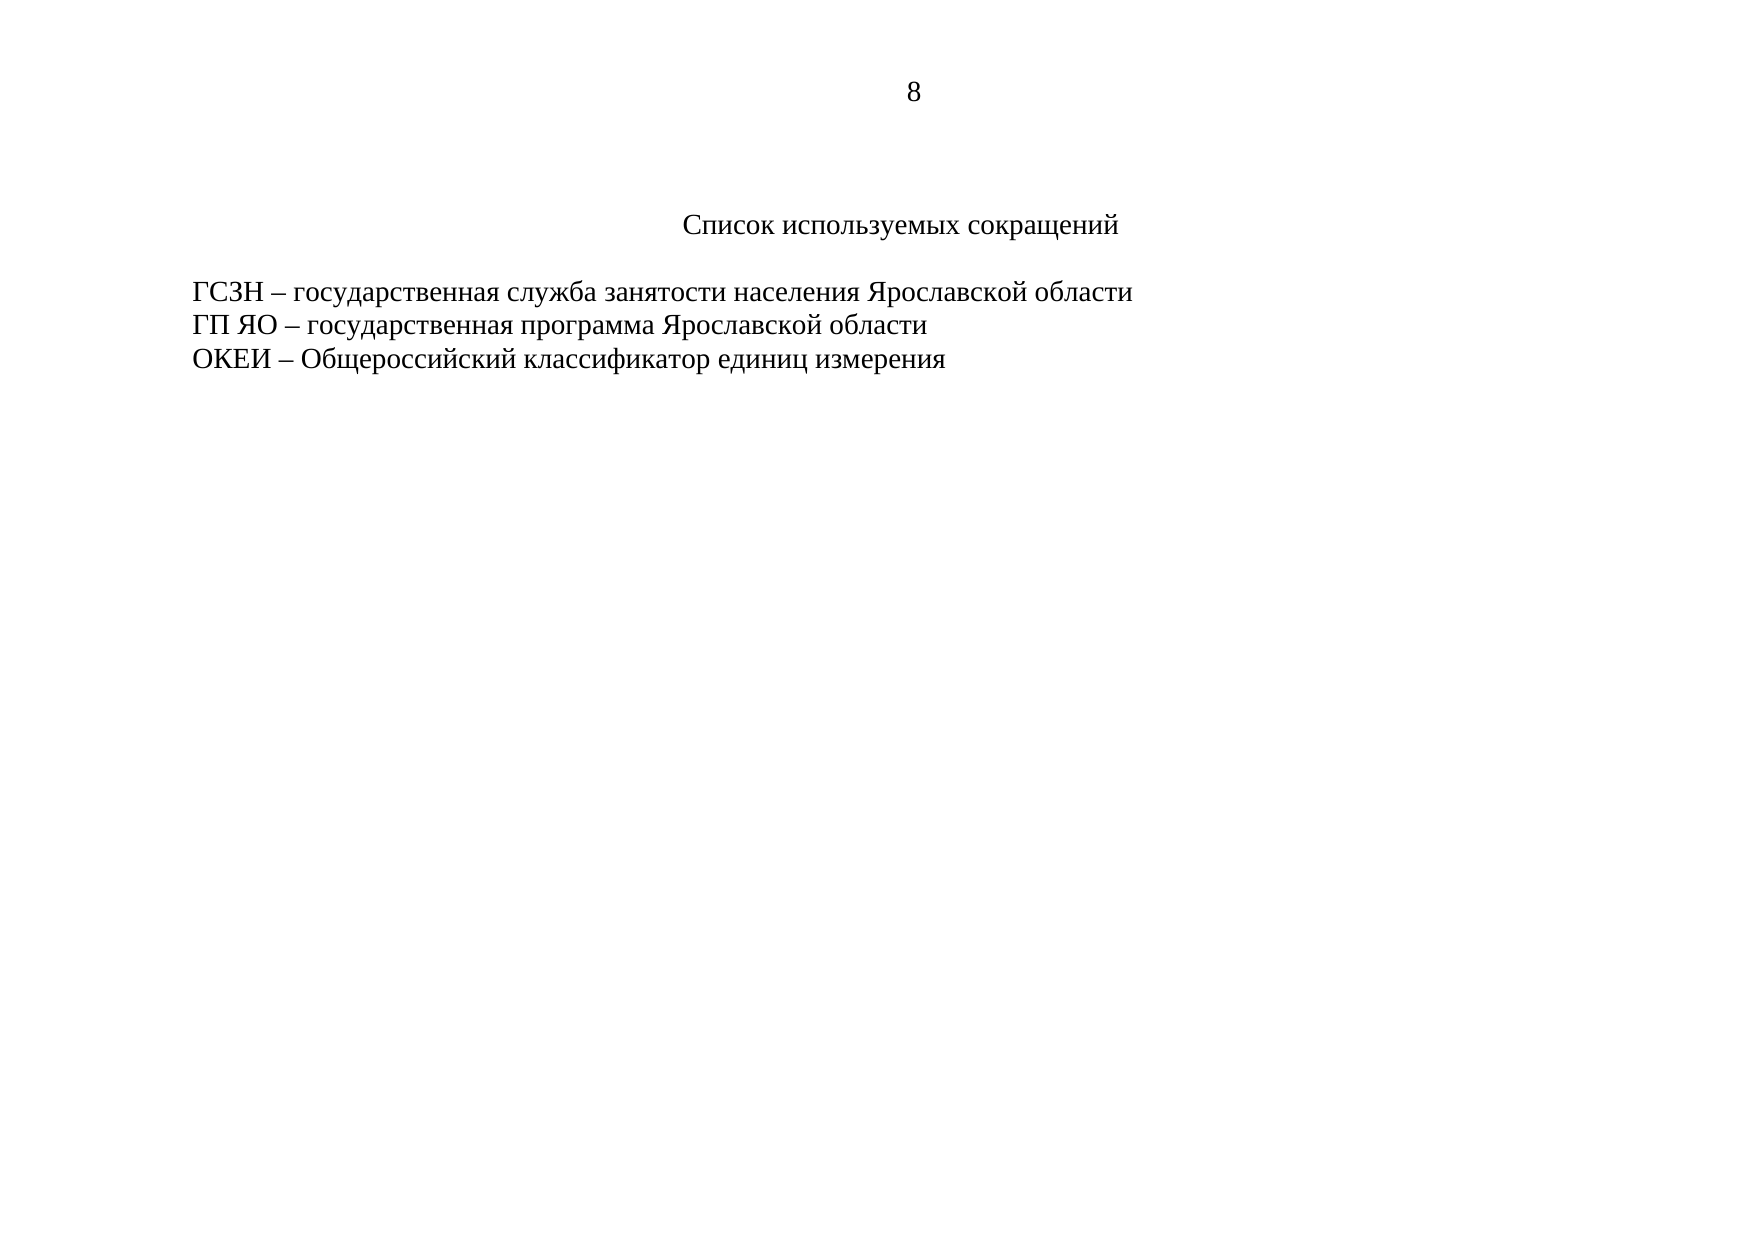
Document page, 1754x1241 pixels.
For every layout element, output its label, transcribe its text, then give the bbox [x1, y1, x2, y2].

text ГП ЯО – государственная программа Ярославской области [118, 307, 1683, 341]
text Список используемых сокращений [118, 207, 1683, 240]
text ОКЕИ – Общероссийский классификатор единиц измерения [118, 341, 1683, 374]
text ГСЗН – государственная служба занятости населения Ярославской области [118, 274, 1683, 307]
